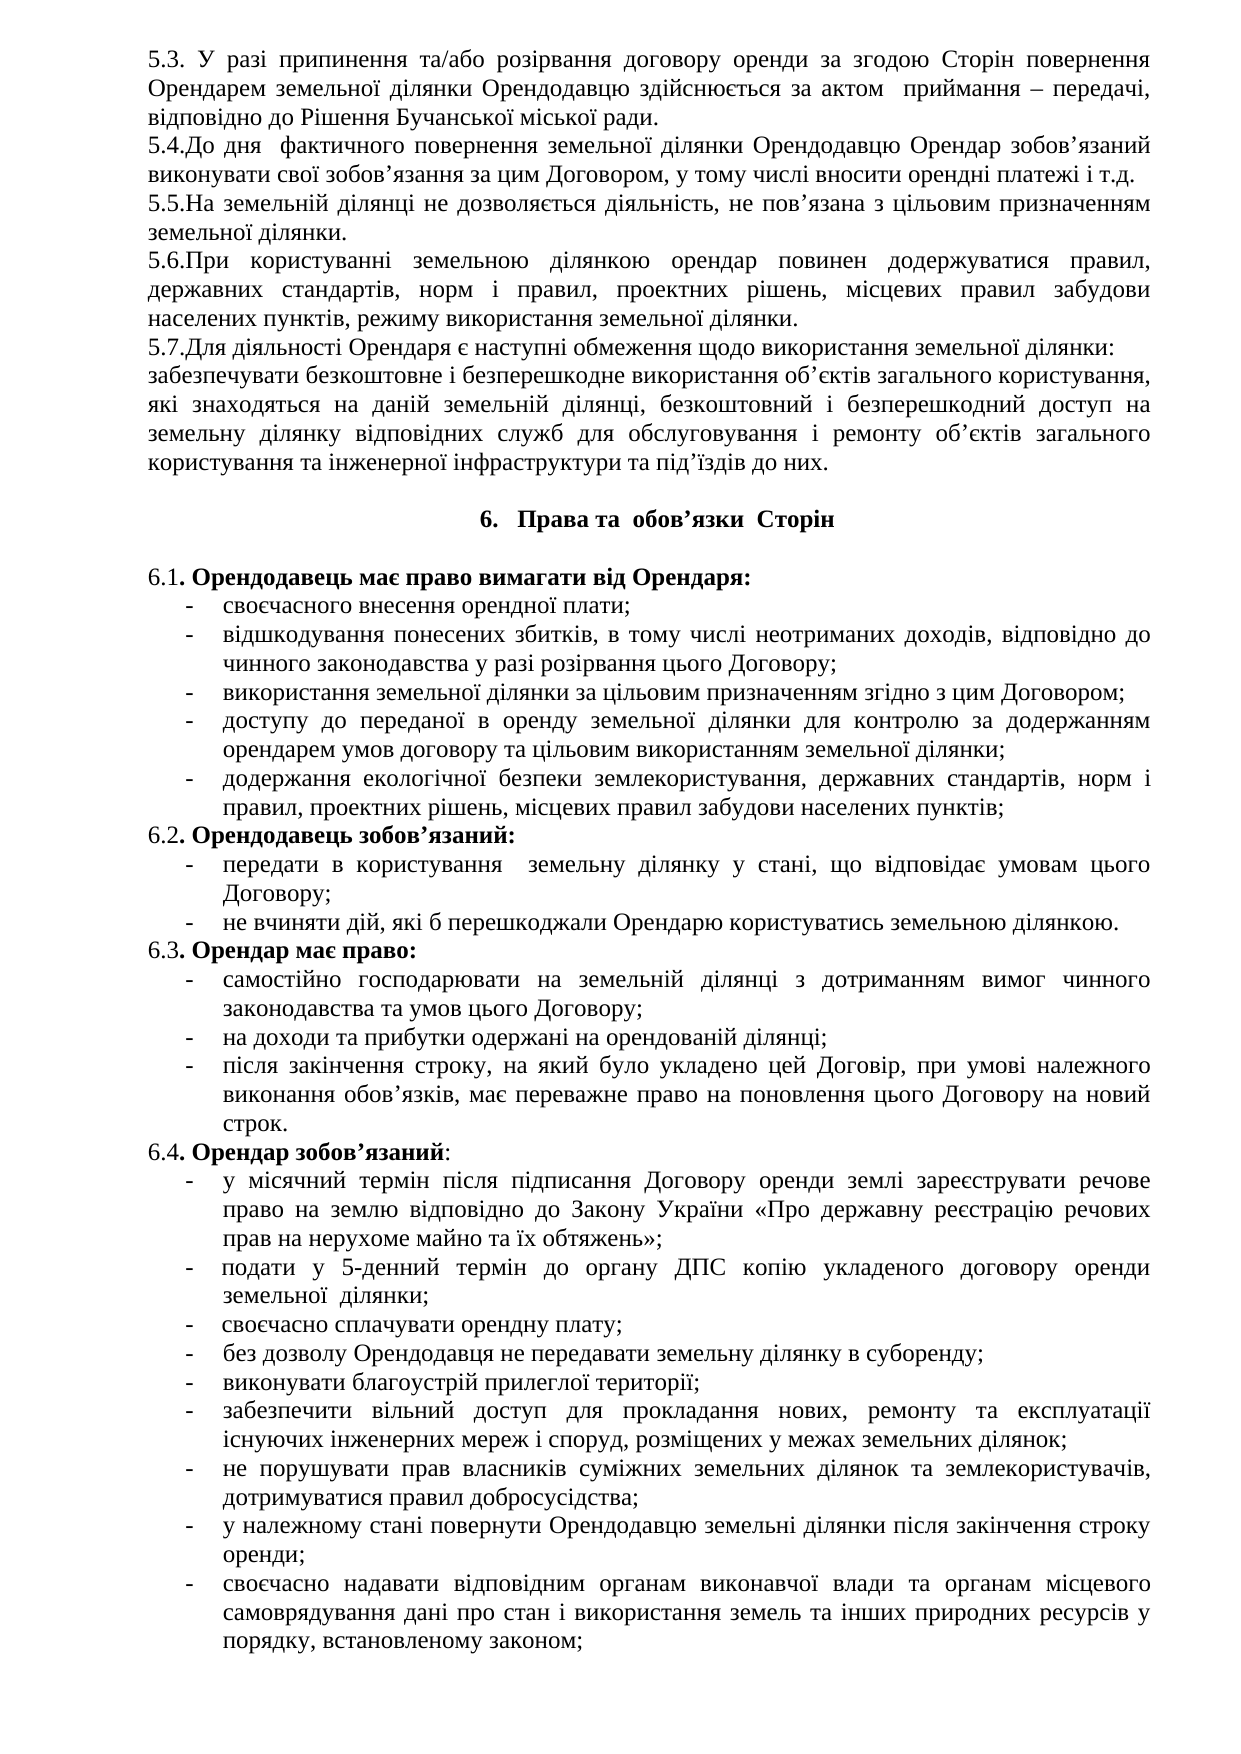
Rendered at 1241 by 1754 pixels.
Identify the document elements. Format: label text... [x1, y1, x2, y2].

list додержання екологічної безпеки землекористування, державних стандартів, норм і правил, проектних рішень, місцевих правил забудови населених пунктів; [185, 763, 1152, 821]
list на доходи та прибутки одержані на орендованій ділянці; [185, 1022, 1152, 1051]
text 6.2. Орендодавець зобов’язаний: [148, 821, 1152, 849]
list своєчасно надавати відповідним органам виконавчої влади та органам місцевого самоврядування дані про стан і використання земель та інших природних ресурсів у порядку, встановленому законом; [185, 1568, 1152, 1654]
list не вчиняти дій, які б перешкоджали Орендарю користуватись земельною ділянкою. [185, 907, 1152, 936]
list не порушувати прав власників суміжних земельних ділянок та землекористувачів, дотримуватися правил добросусідства; [185, 1453, 1152, 1511]
list своєчасного внесення орендної плати; [185, 591, 1152, 619]
text 6.3. Орендар має право: [148, 936, 1152, 964]
list самостійно господарювати на земельній ділянці з дотриманням вимог чинного законодавства та умов цього Договору; [185, 964, 1152, 1022]
text 5.6.При користуванні земельною ділянкою орендар повинен додержуватися правил, державних стандартів, норм і правил, проектних рішень, місцевих правил забудови населених пунктів, режиму використання земельної ділянки. [148, 246, 1152, 332]
list відшкодування понесених збитків, в тому числі неотриманих доходів, відповідно до чинного законодавства у разі розірвання цього Договору; [185, 619, 1152, 677]
list після закінчення строку, на який було укладено цей Договір, при умові належного виконання обов’язків, має переважне право на поновлення цього Договору на новий строк. [185, 1051, 1152, 1137]
list у місячний термін після підписання Договору оренди землі зареєструвати речове право на землю відповідно до Закону України «Про державну реєстрацію речових прав на нерухоме майно та їх обтяжень»; [185, 1166, 1152, 1252]
list у належному стані повернути Орендодавцю земельні ділянки після закінчення строку оренди; [185, 1511, 1152, 1568]
list виконувати благоустрій прилеглої території; [185, 1367, 1152, 1396]
list доступу до переданої в оренду земельної ділянки для контролю за додержанням орендарем умов договору та цільовим використанням земельної ділянки; [185, 706, 1152, 763]
text 5.3. У разі припинення та/або розірвання договору оренди за згодою Сторін повернення Орендарем земельної ділянки Орендодавцю здійснюється за актом приймання – передачі, відповідно до Рішення Бучанської міської ради. [148, 44, 1152, 131]
list Права та обов’язки Сторін [162, 504, 1152, 533]
text 6.1. Орендодавець має право вимагати від Орендаря: [148, 562, 1152, 591]
text забезпечувати безкоштовне і безперешкодне використання об’єктів загального користування, які знаходяться на даній земельній ділянці, безкоштовний і безперешкодний доступ на земельну ділянку відповідних служб для обслуговування і ремонту об’єктів загального користування та інженерної інфраструктури та під’їздів до них. [148, 361, 1152, 476]
list передати в користування земельну ділянку у стані, що відповідає умовам цього Договору; [185, 849, 1152, 907]
text 5.5.На земельній ділянці не дозволяється діяльність, не пов’язана з цільовим призначенням земельної ділянки. [148, 188, 1152, 246]
list своєчасно сплачувати орендну плату; [185, 1309, 1152, 1338]
list подати у 5-денний термін до органу ДПС копію укладеного договору оренди земельної ділянки; [185, 1252, 1152, 1309]
list без дозволу Орендодавця не передавати земельну ділянку в суборенду; [185, 1338, 1152, 1367]
text 6.4. Орендар зобов’язаний: [148, 1137, 1152, 1166]
list використання земельної ділянки за цільовим призначенням згідно з цим Договором; [185, 677, 1152, 706]
list забезпечити вільний доступ для прокладання нових, ремонту та експлуатації існуючих інженерних мереж і споруд, розміщених у межах земельних ділянок; [185, 1396, 1152, 1453]
text 5.7.Для діяльності Орендаря є наступні обмеження щодо використання земельної ділянки: [148, 332, 1152, 361]
text 5.4.До дня фактичного повернення земельної ділянки Орендодавцю Орендар зобов’язаний виконувати свої зобов’язання за цим Договором, у тому числі вносити орендні платежі і т.д. [148, 131, 1152, 188]
